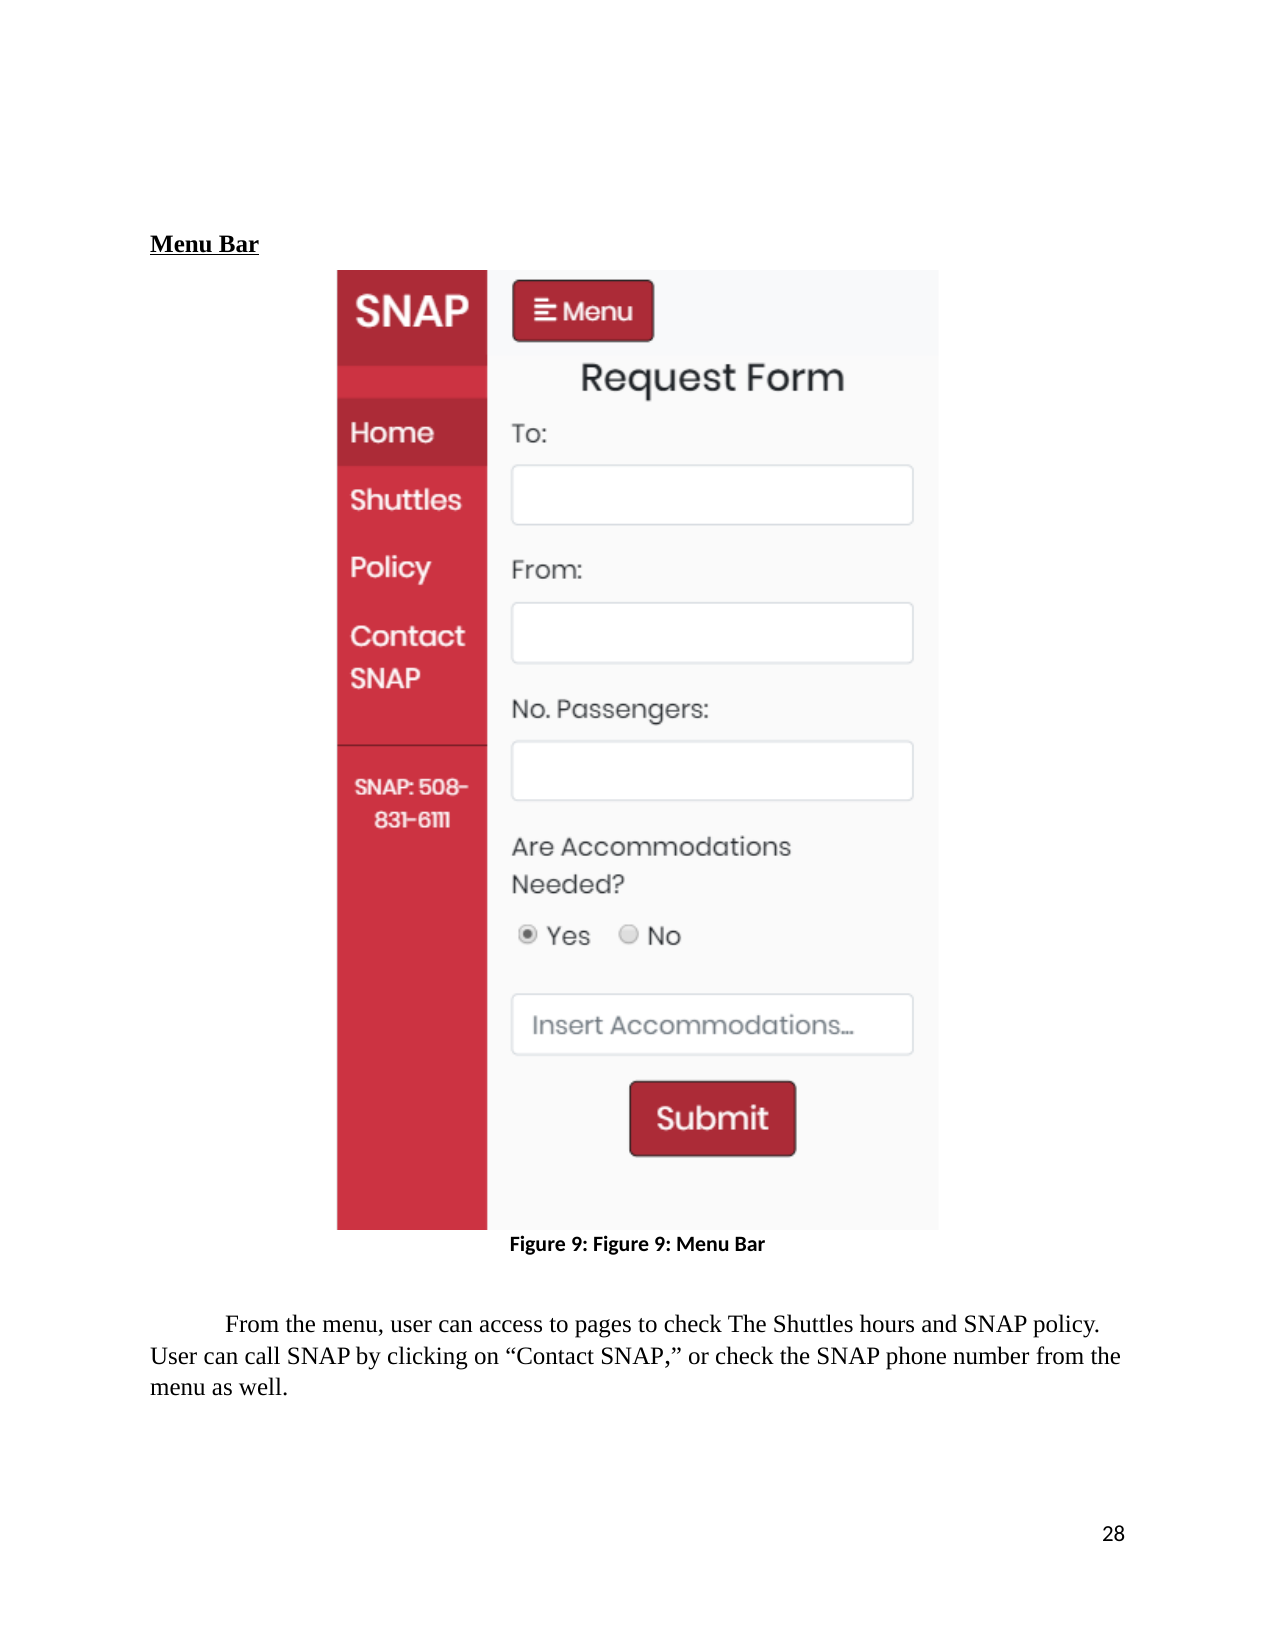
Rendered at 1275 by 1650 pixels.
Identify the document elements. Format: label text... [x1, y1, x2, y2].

picture [336, 270, 939, 1230]
subtitle Menu Bar [150, 229, 1125, 257]
text Figure 9: Figure 9: Menu Bar [150, 1230, 1125, 1257]
subtitle From the menu, user can access to pages to check The Shuttles hours and SNAP policy. User can call SNAP by clicking on “Contact SNAP,” or check the SNAP phone number from the menu as well. [150, 1309, 1125, 1400]
